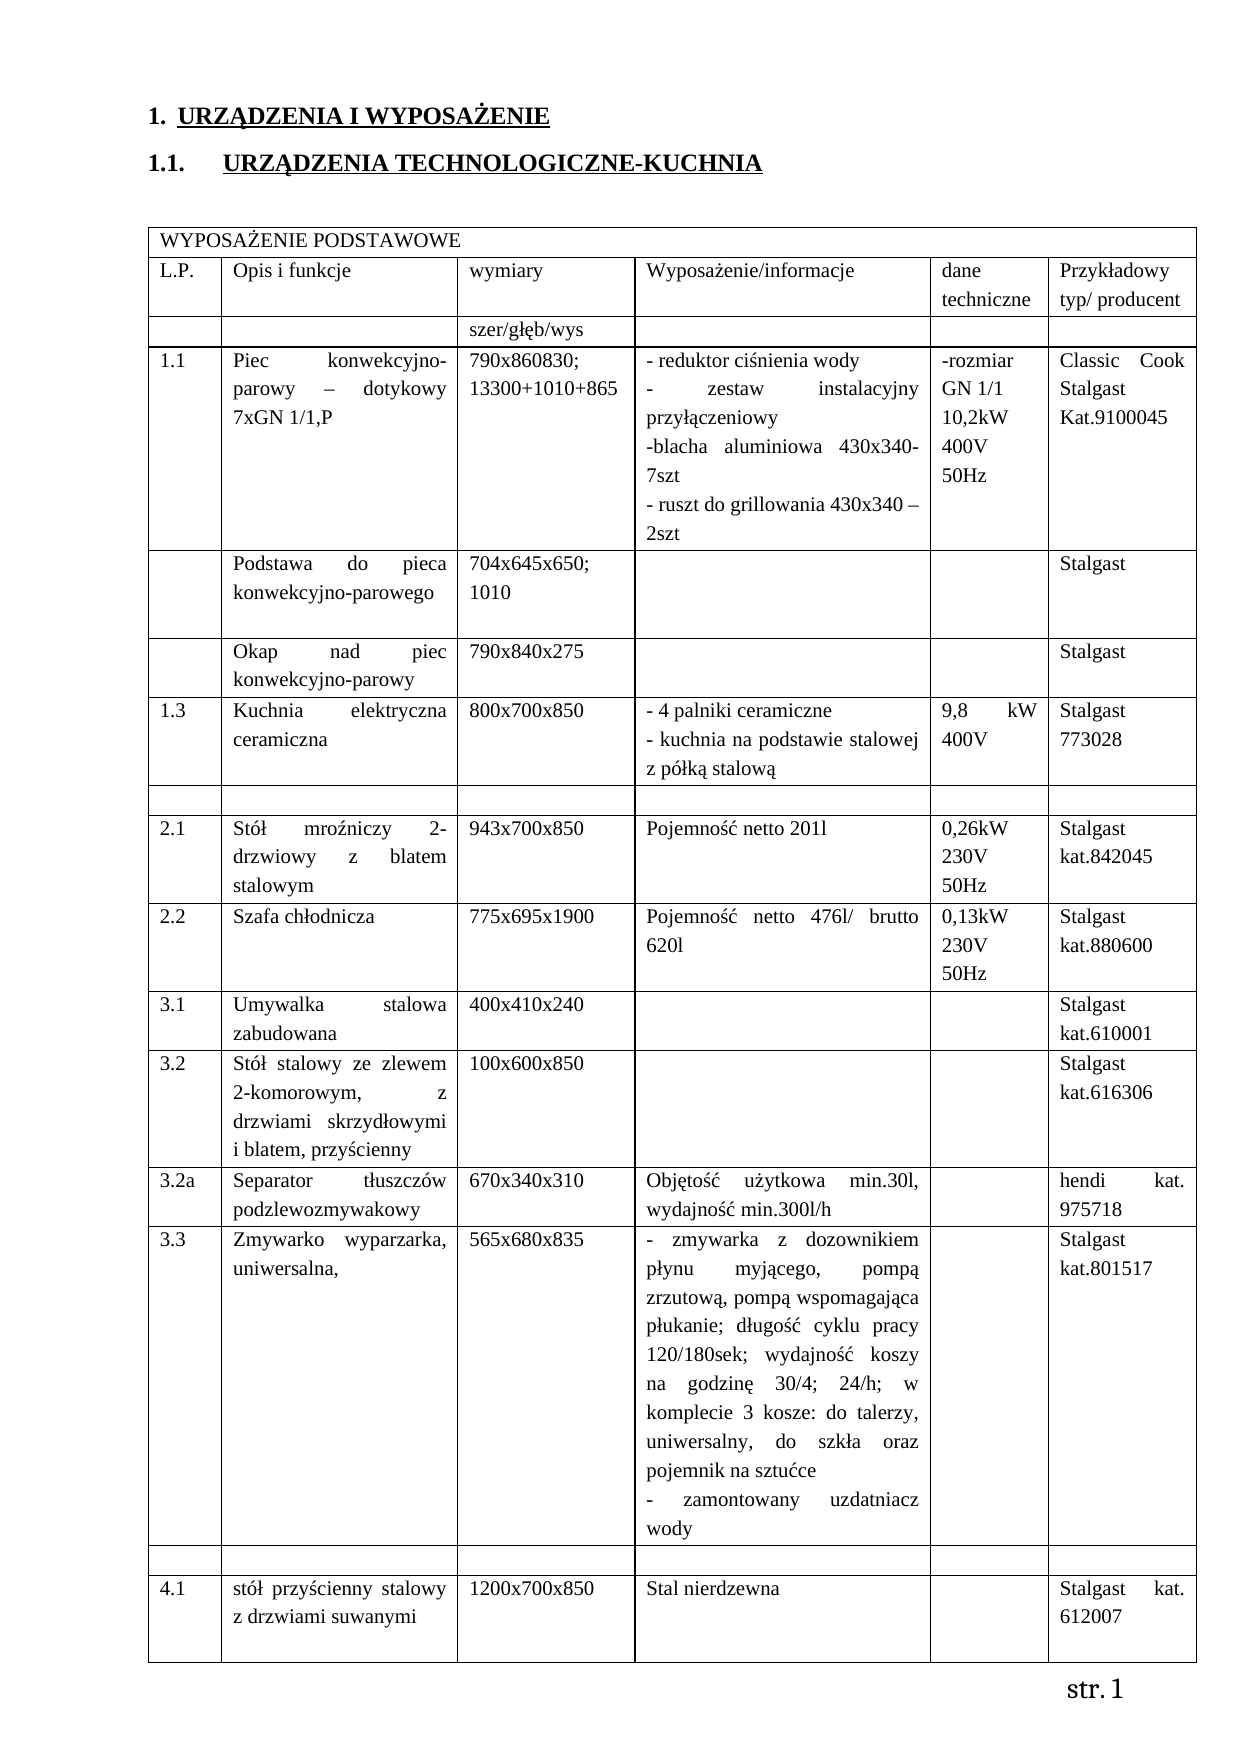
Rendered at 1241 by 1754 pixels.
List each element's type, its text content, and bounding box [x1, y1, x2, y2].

table_cell Stalgast kat.616306 [1049, 1051, 1196, 1167]
table_cell [931, 317, 1048, 346]
table_cell [931, 786, 1048, 814]
table_cell szer/głęb/wys [458, 317, 634, 346]
table_cell Wyposażenie/informacje [636, 258, 930, 316]
table_cell [149, 639, 221, 697]
table_cell Stalgast kat. 612007 [1049, 1576, 1196, 1662]
table_cell 2.2 [149, 904, 221, 991]
table_cell [931, 1576, 1048, 1662]
table_cell L.P. [149, 258, 221, 316]
table_cell Stół stalowy ze zlewem 2-komorowym, z drzwiami skrzydłowymi i blatem, przyścienny [222, 1051, 457, 1167]
table_cell [636, 551, 930, 637]
table_cell [636, 1546, 930, 1574]
table_cell Stół mroźniczy 2-drzwiowy z blatem stalowym [222, 816, 457, 903]
table_cell dane techniczne [931, 258, 1048, 316]
table_cell [636, 992, 930, 1050]
table_cell 943x700x850 [458, 816, 634, 903]
table_cell [931, 992, 1048, 1050]
table_cell [931, 1227, 1048, 1545]
table_cell stół przyścienny stalowy z drzwiami suwanymi [222, 1576, 457, 1662]
table_cell [931, 1168, 1048, 1226]
table_cell 9,8 kW 400V [931, 698, 1048, 785]
table_cell 775x695x1900 [458, 904, 634, 991]
table_cell Przykładowy typ/ producent [1049, 258, 1196, 316]
table_cell Stalgast 773028 [1049, 698, 1196, 785]
table_cell 565x680x835 [458, 1227, 634, 1545]
table_cell [458, 1546, 634, 1574]
table_cell Stalgast kat.880600 [1049, 904, 1196, 991]
table_cell 0,26kW 230V 50Hz [931, 816, 1048, 903]
table_cell [149, 1546, 221, 1574]
table_cell Opis i funkcje [222, 258, 457, 316]
table_cell Pojemność netto 201l [636, 816, 930, 903]
table_cell 704x645x650; 1010 [458, 551, 634, 637]
table_cell 790x840x275 [458, 639, 634, 697]
table_cell Piec konwekcyjno- parowy – dotykowy 7xGN 1/1,P [222, 348, 457, 550]
table_cell - 4 palniki ceramiczne - kuchnia na podstawie stalowej z półką stalową [636, 698, 930, 785]
table_cell 100x600x850 [458, 1051, 634, 1167]
table_cell [636, 1051, 930, 1167]
table_cell -rozmiar GN 1/1 10,2kW 400V 50Hz [931, 348, 1048, 550]
table_cell 670x340x310 [458, 1168, 634, 1226]
table_cell [1049, 786, 1196, 814]
table_cell [222, 786, 457, 814]
table_cell [149, 551, 221, 637]
table_cell [931, 1546, 1048, 1574]
table_cell [636, 639, 930, 697]
table_cell [222, 317, 457, 346]
table_cell [1049, 1546, 1196, 1574]
table_cell 2.1 [149, 816, 221, 903]
table_cell [931, 639, 1048, 697]
table_cell 4.1 [149, 1576, 221, 1662]
table_cell Objętość użytkowa min.30l, wydajność min.300l/h [636, 1168, 930, 1226]
table_cell [149, 786, 221, 814]
table_cell 3.2 [149, 1051, 221, 1167]
table_cell 0,13kW 230V 50Hz [931, 904, 1048, 991]
table_cell Okap nad piec konwekcyjno-parowy [222, 639, 457, 697]
table_cell [458, 786, 634, 814]
table_cell - reduktor ciśnienia wody - zestaw instalacyjny przyłączeniowy -blacha aluminiowa 430x340- 7szt - ruszt do grillowania 430x340 – 2szt [636, 348, 930, 550]
table_cell [222, 1546, 457, 1574]
table_cell [1049, 317, 1196, 346]
table_cell Stal nierdzewna [636, 1576, 930, 1662]
table_cell Stalgast [1049, 551, 1196, 637]
table_cell Stalgast [1049, 639, 1196, 697]
table_cell Classic Cook Stalgast Kat.9100045 [1049, 348, 1196, 550]
table_cell hendi kat. 975718 [1049, 1168, 1196, 1226]
table_cell Stalgast kat.842045 [1049, 816, 1196, 903]
table_cell 800x700x850 [458, 698, 634, 785]
table_cell 1.3 [149, 698, 221, 785]
table_cell [636, 786, 930, 814]
table_cell Separator tłuszczów podzlewozmywakowy [222, 1168, 457, 1226]
table_cell [636, 317, 930, 346]
table_cell [931, 1051, 1048, 1167]
table_cell wymiary [458, 258, 634, 316]
subtitle URZĄDZENIA I WYPOSAŻENIE [148, 101, 1122, 130]
table_cell Stalgast kat.801517 [1049, 1227, 1196, 1545]
table_cell Kuchnia elektryczna ceramiczna [222, 698, 457, 785]
table_cell Stalgast kat.610001 [1049, 992, 1196, 1050]
table_cell 3.2a [149, 1168, 221, 1226]
table_cell 1200x700x850 [458, 1576, 634, 1662]
table_cell 790x860830; 13300+1010+865 [458, 348, 634, 550]
table_cell [149, 317, 221, 346]
table_cell [931, 551, 1048, 637]
table_header WYPOSAŻENIE PODSTAWOWE [149, 228, 1196, 257]
table_cell Podstawa do pieca konwekcyjno-parowego [222, 551, 457, 637]
table_cell - zmywarka z dozownikiem płynu myjącego, pompą zrzutową, pompą wspomagająca płukanie; długość cyklu pracy 120/180sek; wydajność koszy na godzinę 30/4; 24/h; w komplecie 3 kosze: do talerzy, uniwersalny, do szkła oraz pojemnik na sztućce - zamontowany uzdatniacz wody [636, 1227, 930, 1545]
table_cell Szafa chłodnicza [222, 904, 457, 991]
table_cell 1.1 [149, 348, 221, 550]
table_cell 3.3 [149, 1227, 221, 1545]
table_cell Pojemność netto 476l/ brutto 620l [636, 904, 930, 991]
table_cell Zmywarko wyparzarka, uniwersalna, [222, 1227, 457, 1545]
subtitle URZĄDZENIA TECHNOLOGICZNE-KUCHNIA [148, 148, 1122, 177]
table_cell Umywalka stalowa zabudowana [222, 992, 457, 1050]
table_cell 400x410x240 [458, 992, 634, 1050]
table_cell 3.1 [149, 992, 221, 1050]
